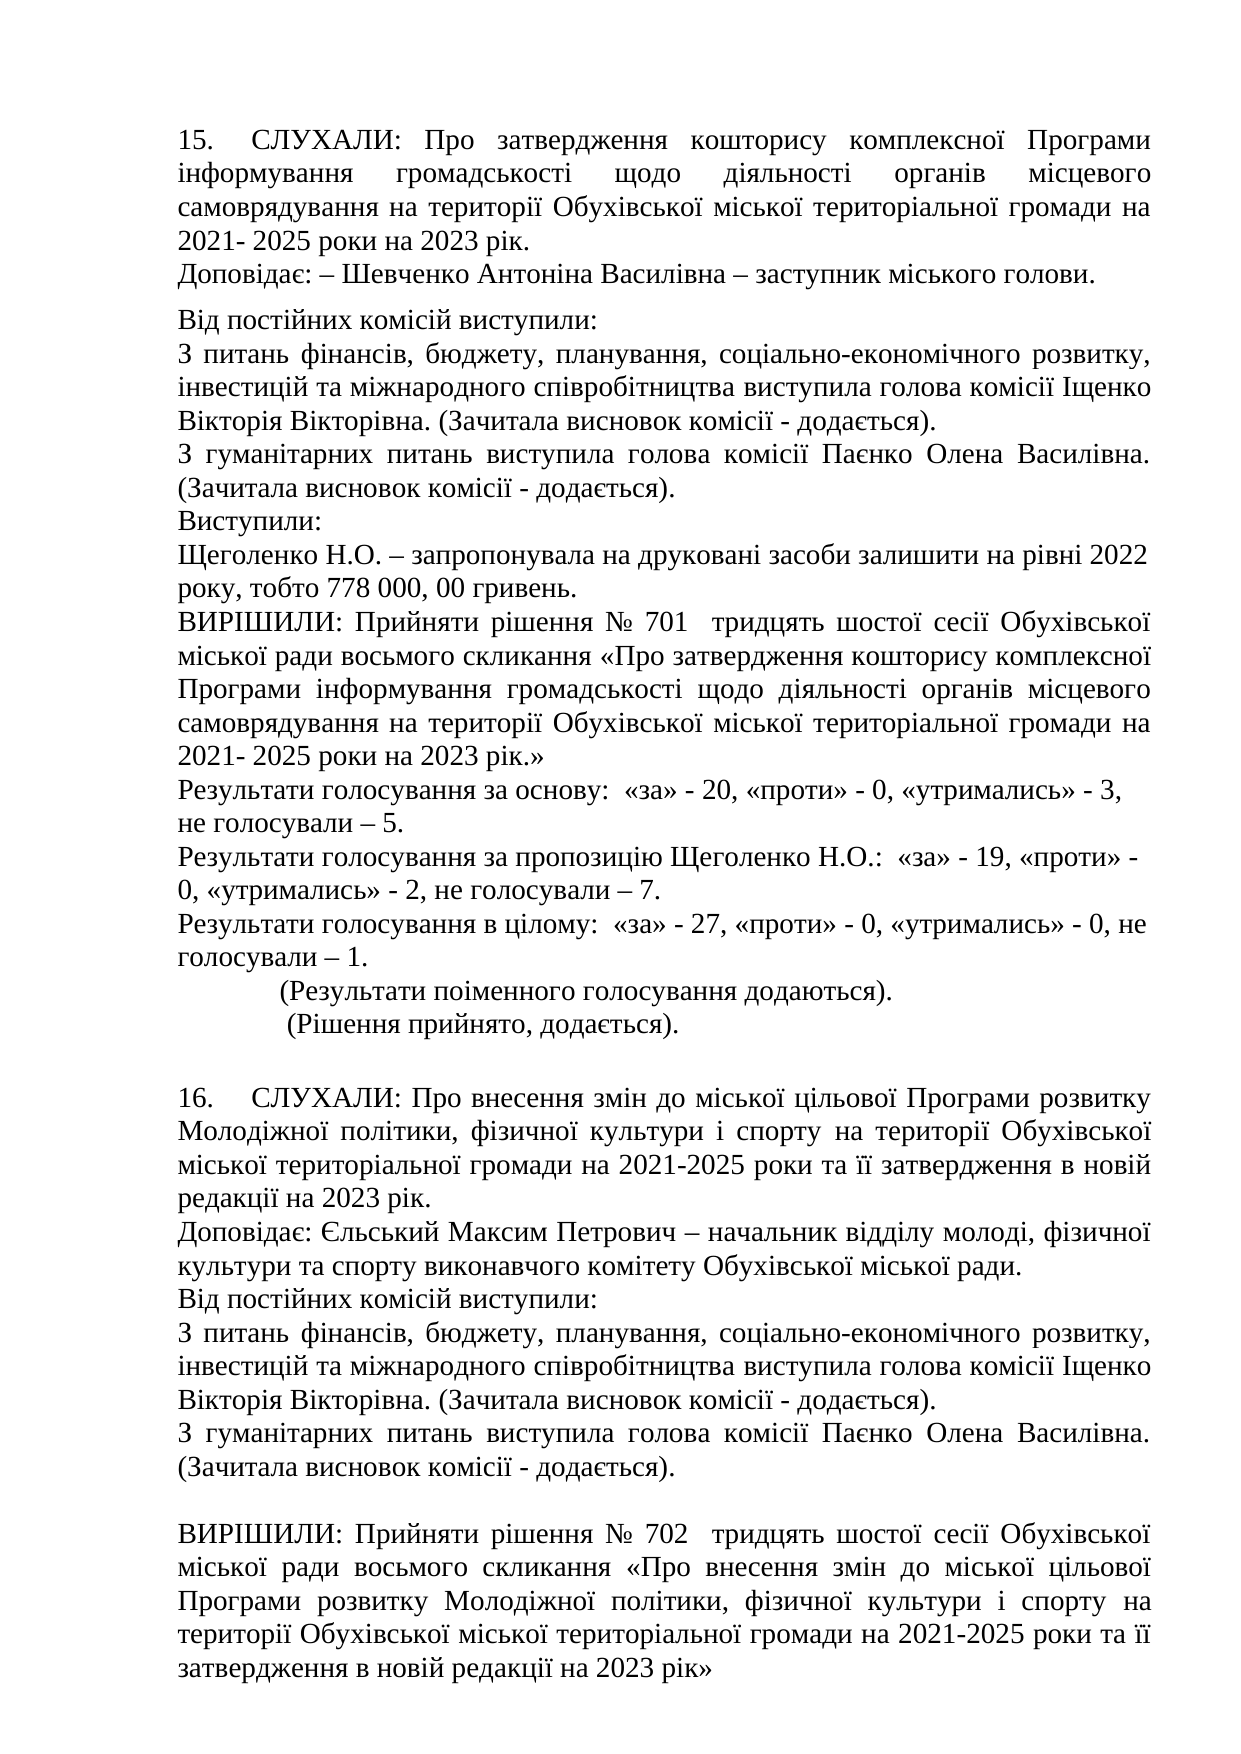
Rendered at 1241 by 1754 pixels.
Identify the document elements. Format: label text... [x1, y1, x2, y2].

subtitle Результати голосування в цілому: «за» - 27, «проти» - 0, «утримались» - 0, не голосували – 1. [177, 906, 1152, 973]
subtitle (Рішення прийнято, додається). [177, 1007, 1152, 1040]
text ВИРІШИЛИ: Прийняти рішення № 702 тридцять шостої сесії Обухівської міської ради восьмого скликання «Про внесення змін до міської цільової Програми розвитку Молодіжної політики, фізичної культури і спорту на території Обухівської міської територіальної громади на 2021-2025 роки та її затвердження в новій редакції на 2023 рік» [177, 1516, 1152, 1684]
list СЛУХАЛИ: Про затвердження кошторису комплексної Програми інформування громадськості щодо діяльності органів місцевого самоврядування на території Обухівської міської територіальної громади на 2021- 2025 роки на 2023 рік. [177, 122, 1152, 256]
subtitle Результати голосування за пропозицію Щеголенко Н.О.: «за» - 19, «проти» - 0, «утримались» - 2, не голосували – 7. [177, 839, 1152, 906]
list Доповідає: – Шевченко Антоніна Василівна – заступник міського голови. [177, 256, 1152, 290]
subtitle Результати голосування за основу: «за» - 20, «проти» - 0, «утримались» - 3, не голосували – 5. [177, 772, 1152, 839]
text Щеголенко Н.О. – запропонувала на друковані засоби залишити на рівні 2022 року, тобто 778 000, 00 гривень. [177, 537, 1152, 604]
subtitle З питань фінансів, бюджету, планування, соціально-економічного розвитку, інвестицій та міжнародного співробітництва виступила голова комісії Іщенко Вікторія Вікторівна. (Зачитала висновок комісії - додається). [177, 1315, 1152, 1415]
text ВИРІШИЛИ: Прийняти рішення № 701 тридцять шостої сесії Обухівської міської ради восьмого скликання «Про затвердження кошторису комплексної Програми інформування громадськості щодо діяльності органів місцевого самоврядування на території Обухівської міської територіальної громади на 2021- 2025 роки на 2023 рік.» [177, 604, 1152, 772]
text З гуманітарних питань виступила голова комісії Паєнко Олена Василівна. (Зачитала висновок комісії - додається). [177, 1415, 1152, 1482]
list СЛУХАЛИ: Про внесення змін до міської цільової Програми розвитку Молодіжної політики, фізичної культури і спорту на території Обухівської міської територіальної громади на 2021-2025 роки та її затвердження в новій редакції на 2023 рік. [177, 1080, 1152, 1214]
subtitle (Результати поіменного голосування додаються). [177, 973, 1152, 1007]
subtitle Від постійних комісій виступили: [177, 1281, 1152, 1315]
text З гуманітарних питань виступила голова комісії Паєнко Олена Василівна. (Зачитала висновок комісії - додається). [177, 436, 1152, 503]
list Доповідає: Єльський Максим Петрович – начальник відділу молоді, фізичної культури та спорту виконавчого комітету Обухівської міської ради. [177, 1214, 1152, 1281]
subtitle З питань фінансів, бюджету, планування, соціально-економічного розвитку, інвестицій та міжнародного співробітництва виступила голова комісії Іщенко Вікторія Вікторівна. (Зачитала висновок комісії - додається). [177, 336, 1152, 436]
text Виступили: [177, 503, 1152, 537]
subtitle Від постійних комісій виступили: [177, 302, 1152, 336]
